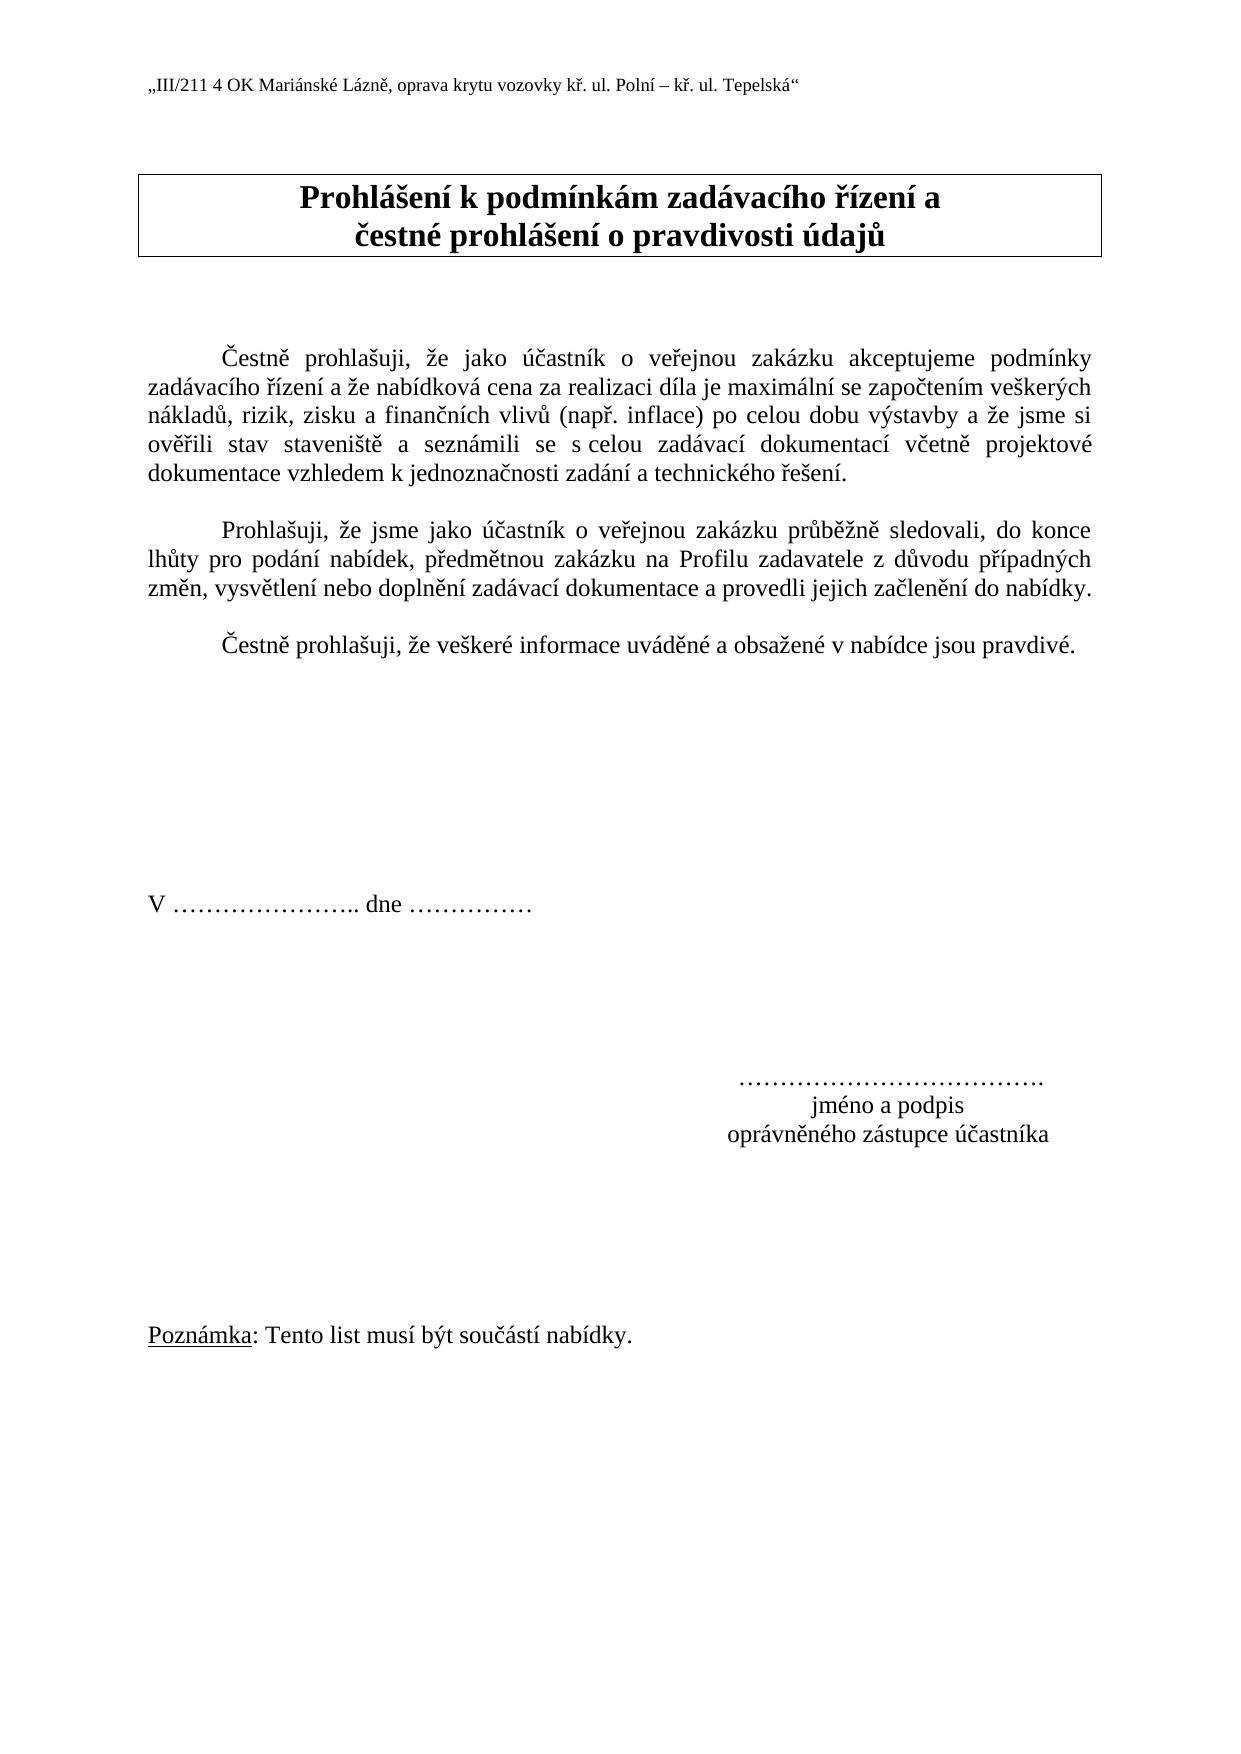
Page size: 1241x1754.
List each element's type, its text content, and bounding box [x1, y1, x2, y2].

text Čestně prohlašuji, že veškeré informace uváděné a obsažené v nabídce jsou pravdivé. [148, 631, 1093, 659]
text ………………………………. [148, 1062, 1093, 1091]
text V ………………….. dne …………… [148, 889, 1093, 918]
text čestné prohlášení o pravdivosti údajů [139, 212, 1101, 256]
text jméno a podpis [148, 1091, 1093, 1119]
text Prohlášení k podmínkám zadávacího řízení a [139, 175, 1101, 212]
text Poznámka: Tento list musí být součástí nabídky. [148, 1321, 1093, 1349]
text oprávněného zástupce účastníka [591, 1119, 1093, 1148]
text Čestně prohlašuji, že jako účastník o veřejnou zakázku akceptujeme podmínky zadávacího řízení a že nabídková cena za realizaci díla je maximální se započtením veškerých nákladů, rizik, zisku a finančních vlivů (např. inflace) po celou dobu výstavby a že jsme si ověřili stav staveniště a seznámili se s celou zadávací dokumentací včetně projektové dokumentace vzhledem k jednoznačnosti zadání a technického řešení. [148, 343, 1093, 487]
text Prohlašuji, že jsme jako účastník o veřejnou zakázku průběžně sledovali, do konce lhůty pro podání nabídek, předmětnou zakázku na Profilu zadavatele z důvodu případných změn, vysvětlení nebo doplnění zadávací dokumentace a provedli jejich začlenění do nabídky. [148, 516, 1093, 602]
